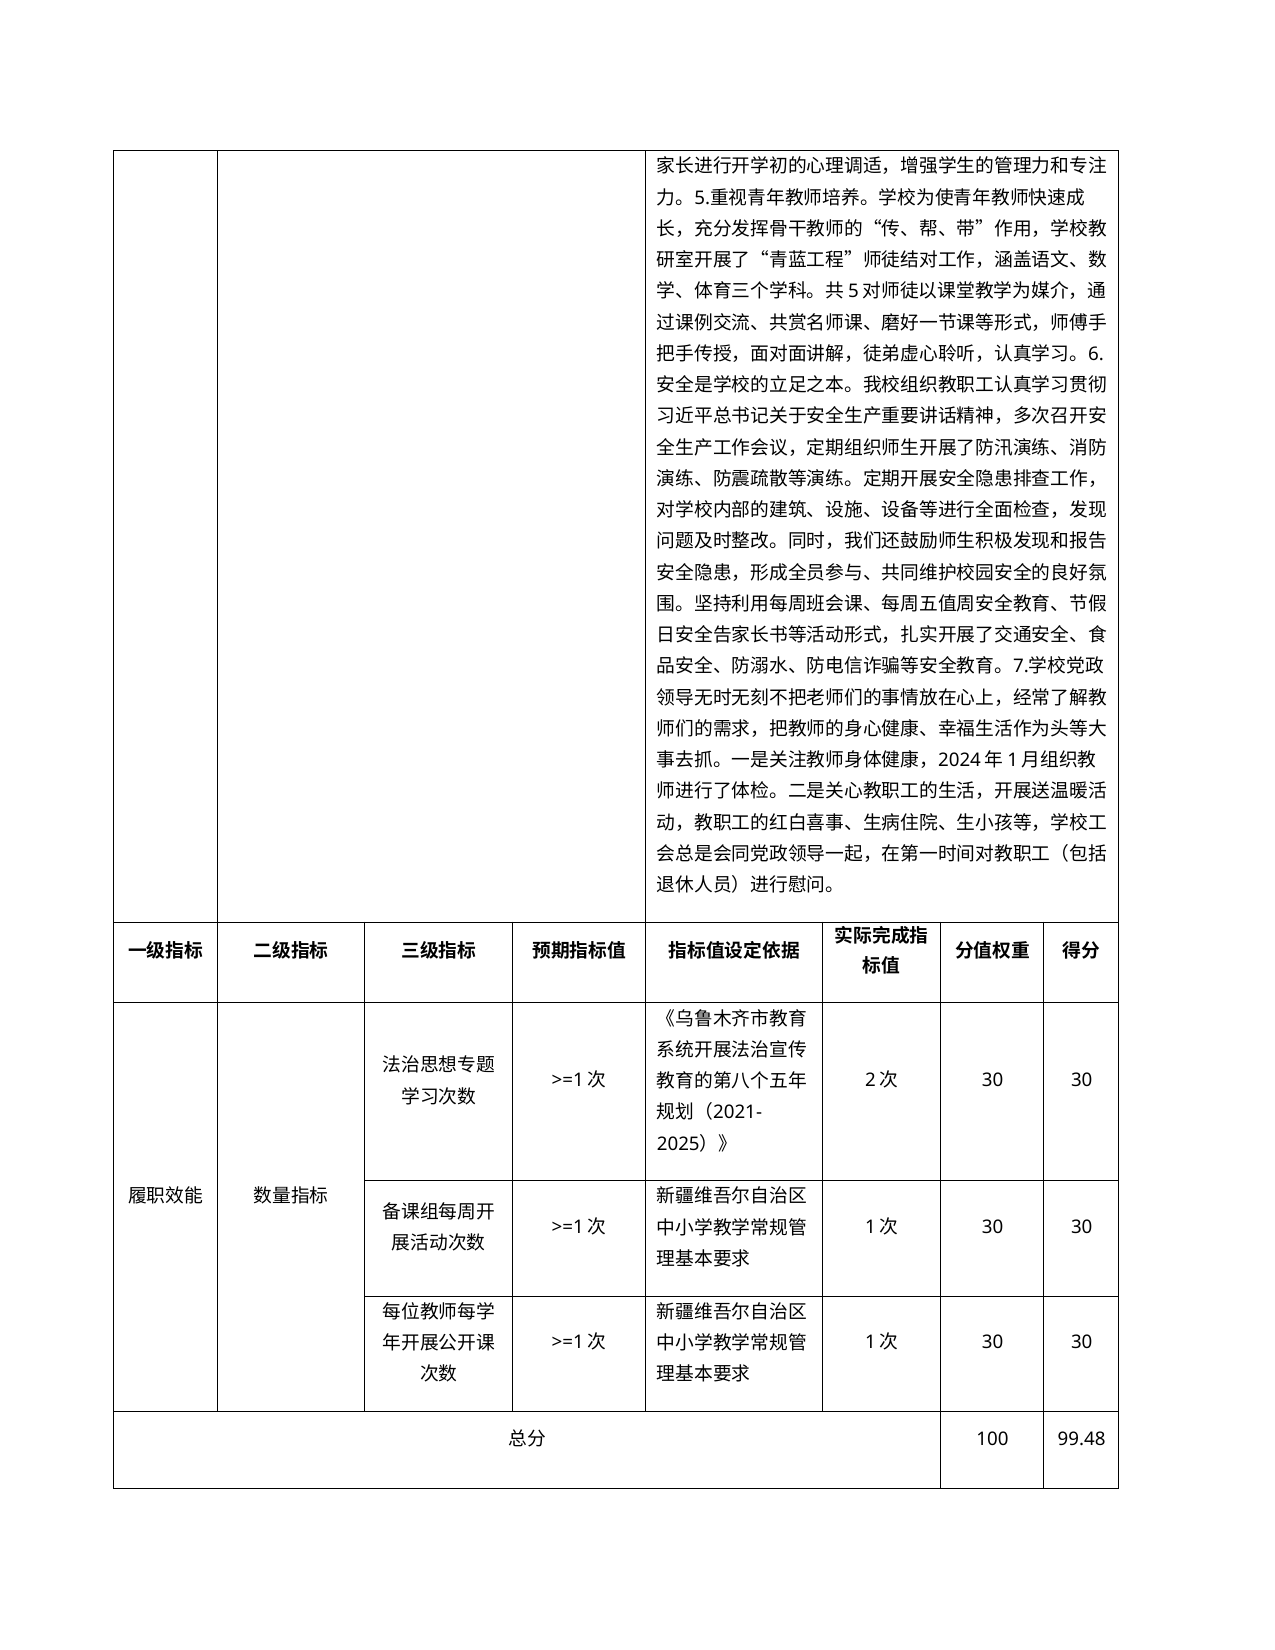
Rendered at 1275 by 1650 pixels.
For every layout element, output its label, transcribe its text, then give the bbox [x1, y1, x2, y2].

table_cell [646, 151, 1118, 922]
table_cell 1次 [823, 1297, 940, 1411]
table_cell 实际完成指标值 [823, 923, 940, 1002]
table_cell 分值权重 [941, 923, 1043, 1002]
table_cell 二级指标 [218, 923, 364, 1002]
table_cell 数量指标 [218, 1003, 364, 1411]
table_cell 履职效能 [114, 1003, 217, 1411]
table_cell 30 [1044, 1181, 1118, 1296]
table_cell 三级指标 [365, 923, 512, 1002]
table_cell 得分 [1044, 923, 1118, 1002]
table_cell 指标值设定依据 [646, 923, 822, 1002]
table_cell 30 [1044, 1297, 1118, 1411]
table_cell 30 [941, 1003, 1043, 1180]
table_cell 预期指标值 [513, 923, 645, 1002]
table_cell 每位教师每学年开展公开课次数 [365, 1297, 512, 1411]
table_cell 30 [1044, 1003, 1118, 1180]
table_cell 总分 [114, 1412, 940, 1488]
table_cell 30 [941, 1297, 1043, 1411]
table_cell 法治思想专题学习次数 [365, 1003, 512, 1180]
table_cell 100 [941, 1412, 1043, 1488]
table_cell 2次 [823, 1003, 940, 1180]
table_cell 1次 [823, 1181, 940, 1296]
table_cell 备课组每周开展活动次数 [365, 1181, 512, 1296]
table_cell >=1次 [513, 1297, 645, 1411]
table_cell 30 [941, 1181, 1043, 1296]
table_cell 新疆维吾尔自治区中小学教学常规管理基本要求 [646, 1181, 822, 1296]
table_cell >=1次 [513, 1181, 645, 1296]
table_cell 一级指标 [114, 923, 217, 1002]
table_cell 《乌鲁木齐市教育系统开展法治宣传教育的第八个五年规划（2021-2025）》 [646, 1003, 822, 1180]
table_cell >=1次 [513, 1003, 645, 1180]
table_cell 新疆维吾尔自治区中小学教学常规管理基本要求 [646, 1297, 822, 1411]
table_cell 99.48 [1044, 1412, 1118, 1488]
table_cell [218, 151, 645, 922]
